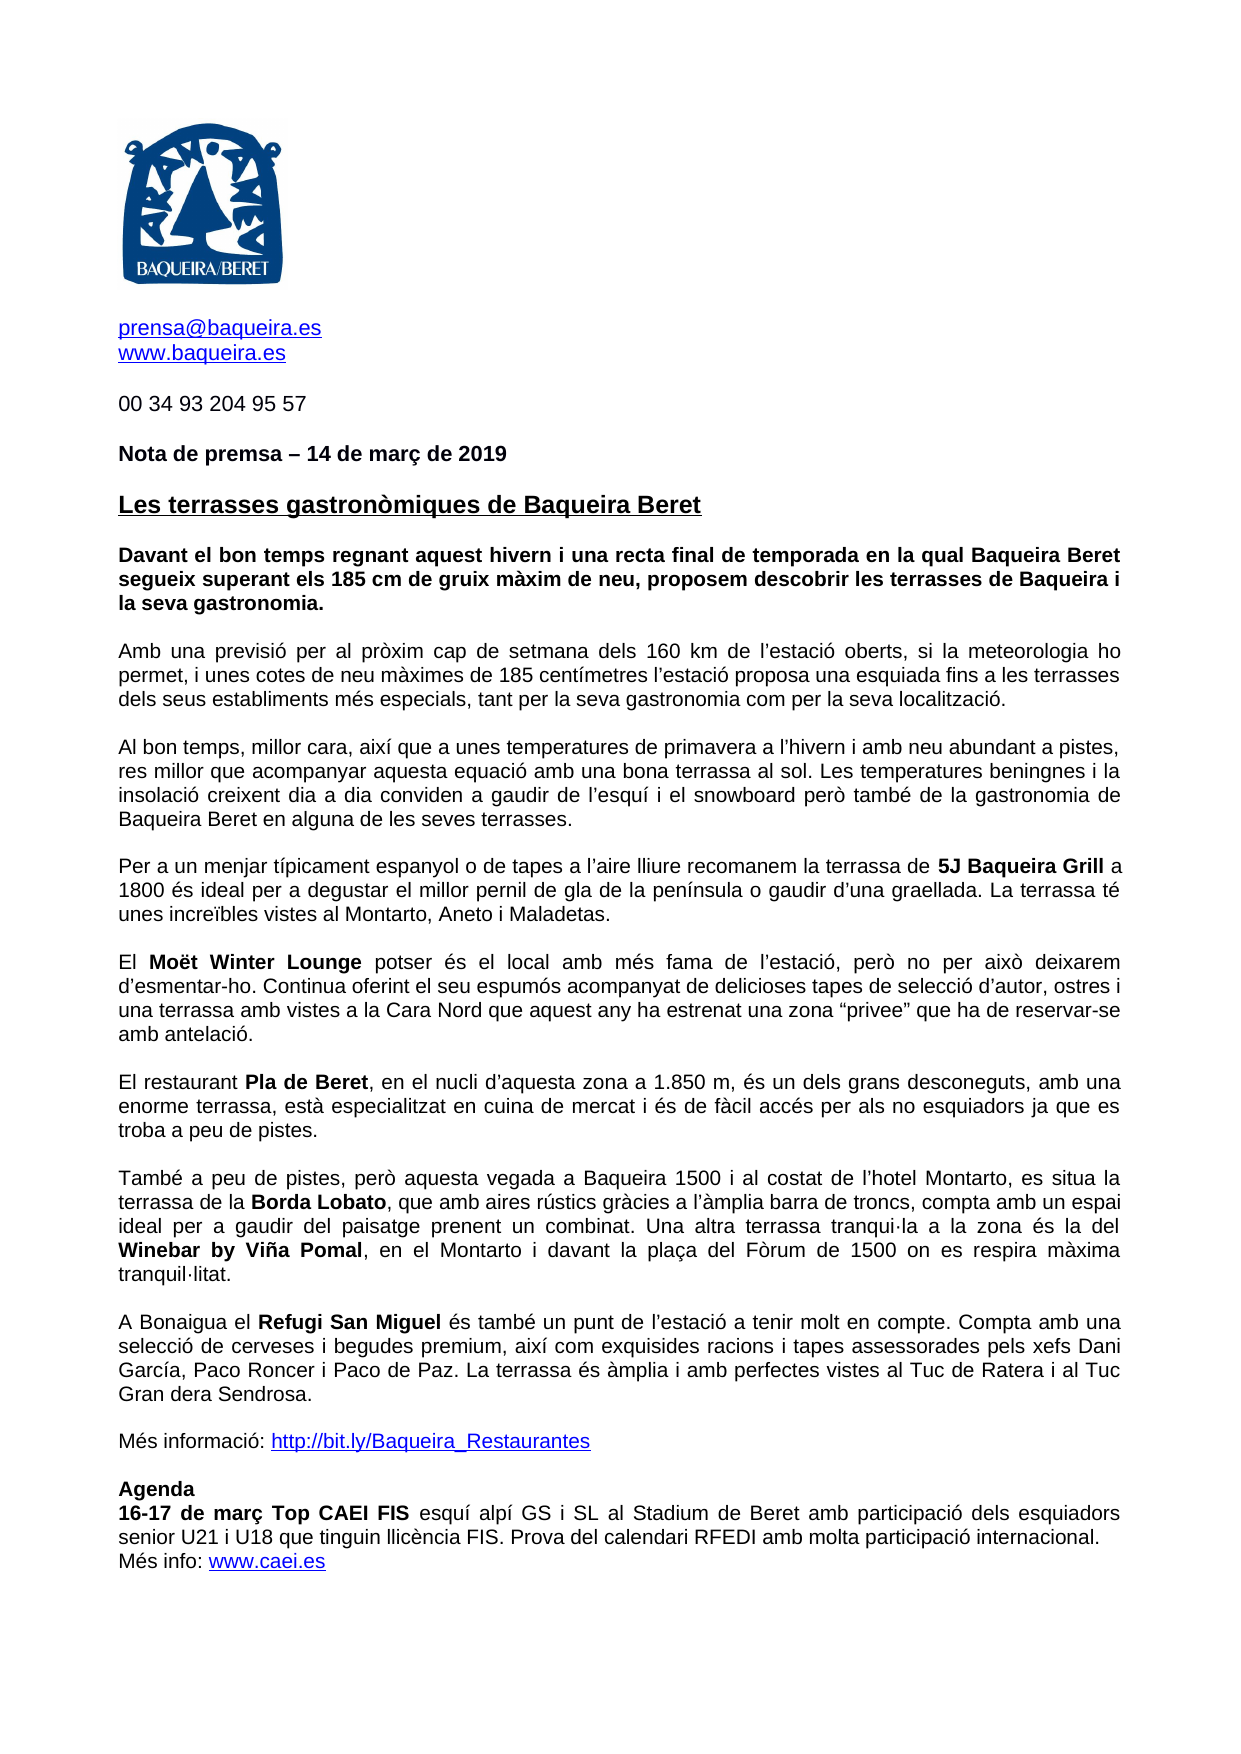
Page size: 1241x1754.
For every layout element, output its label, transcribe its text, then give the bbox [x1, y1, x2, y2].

text Més info: www.caei.es [118, 1549, 1122, 1573]
text Més informació: http://bit.ly/Baqueira_Restaurantes [118, 1429, 1122, 1453]
text prensa@baqueira.es [118, 315, 1122, 340]
text Les terrasses gastronòmiques de Baqueira Beret [118, 490, 1122, 519]
text Al bon temps, millor cara, així que a unes temperatures de primavera a l’hivern i amb neu abundant a pistes, res millor que acompanyar aquesta equació amb una bona terrassa al sol. Les temperatures beningnes i la insolació creixent dia a dia conviden a gaudir de l’esquí i el snowboard però també de la gastronomia de Baqueira Beret en alguna de les seves terrasses. [118, 734, 1122, 830]
text www.baqueira.es [118, 340, 1122, 365]
text 00 34 93 204 95 57 [118, 391, 1122, 416]
text 16-17 de març Top CAEI FIS esquí alpí GS i SL al Stadium de Beret amb participació dels esquiadors senior U21 i U18 que tinguin llicència FIS. Prova del calendari RFEDI amb molta participació internacional. [118, 1501, 1122, 1549]
text Agenda [118, 1477, 1122, 1501]
text També a peu de pistes, però aquesta vegada a Baqueira 1500 i al costat de l’hotel Montarto, es situa la terrassa de la Borda Lobato, que amb aires rústics gràcies a l’àmplia barra de troncs, compta amb un espai ideal per a gaudir del paisatge prenent un combinat. Una altra terrassa tranqui·la a la zona és la del Winebar by Viña Pomal, en el Montarto i davant la plaça del Fòrum de 1500 on es respira màxima tranquil·litat. [118, 1166, 1122, 1286]
text El Moët Winter Lounge potser és el local amb més fama de l’estació, però no per això deixarem d’esmentar-ho. Continua oferint el seu espumós acompanyat de delicioses tapes de selecció d’autor, ostres i una terrassa amb vistes a la Cara Nord que aquest any ha estrenat una zona “privee” que ha de reservar-se amb antelació. [118, 950, 1122, 1046]
text Per a un menjar típicament espanyol o de tapes a l’aire lliure recomanem la terrassa de 5J Baqueira Grill a 1800 és ideal per a degustar el millor pernil de gla de la península o gaudir d’una graellada. La terrassa té unes increïbles vistes al Montarto, Aneto i Maladetas. [118, 854, 1122, 926]
text El restaurant Pla de Beret, en el nucli d’aquesta zona a 1.850 m, és un dels grans desconeguts, amb una enorme terrassa, està especialitzat en cuina de mercat i és de fàcil accés per als no esquiadors ja que es troba a peu de pistes. [118, 1070, 1122, 1142]
picture [117, 118, 288, 290]
text Davant el bon temps regnant aquest hivern i una recta final de temporada en la qual Baqueira Beret segueix superant els 185 cm de gruix màxim de neu, proposem descobrir les terrasses de Baqueira i la seva gastronomia. [118, 543, 1122, 615]
text A Bonaigua el Refugi San Miguel és també un punt de l’estació a tenir molt en compte. Compta amb una selecció de cerveses i begudes premium, així com exquisides racions i tapes assessorades pels xefs Dani García, Paco Roncer i Paco de Paz. La terrassa és àmplia i amb perfectes vistes al Tuc de Ratera i al Tuc Gran dera Sendrosa. [118, 1309, 1122, 1405]
text Nota de premsa – 14 de març de 2019 [118, 441, 1122, 466]
text Amb una previsió per al pròxim cap de setmana dels 160 km de l’estació oberts, si la meteorologia ho permet, i unes cotes de neu màximes de 185 centímetres l’estació proposa una esquiada fins a les terrasses dels seus establiments més especials, tant per la seva gastronomia com per la seva localització. [118, 639, 1122, 711]
